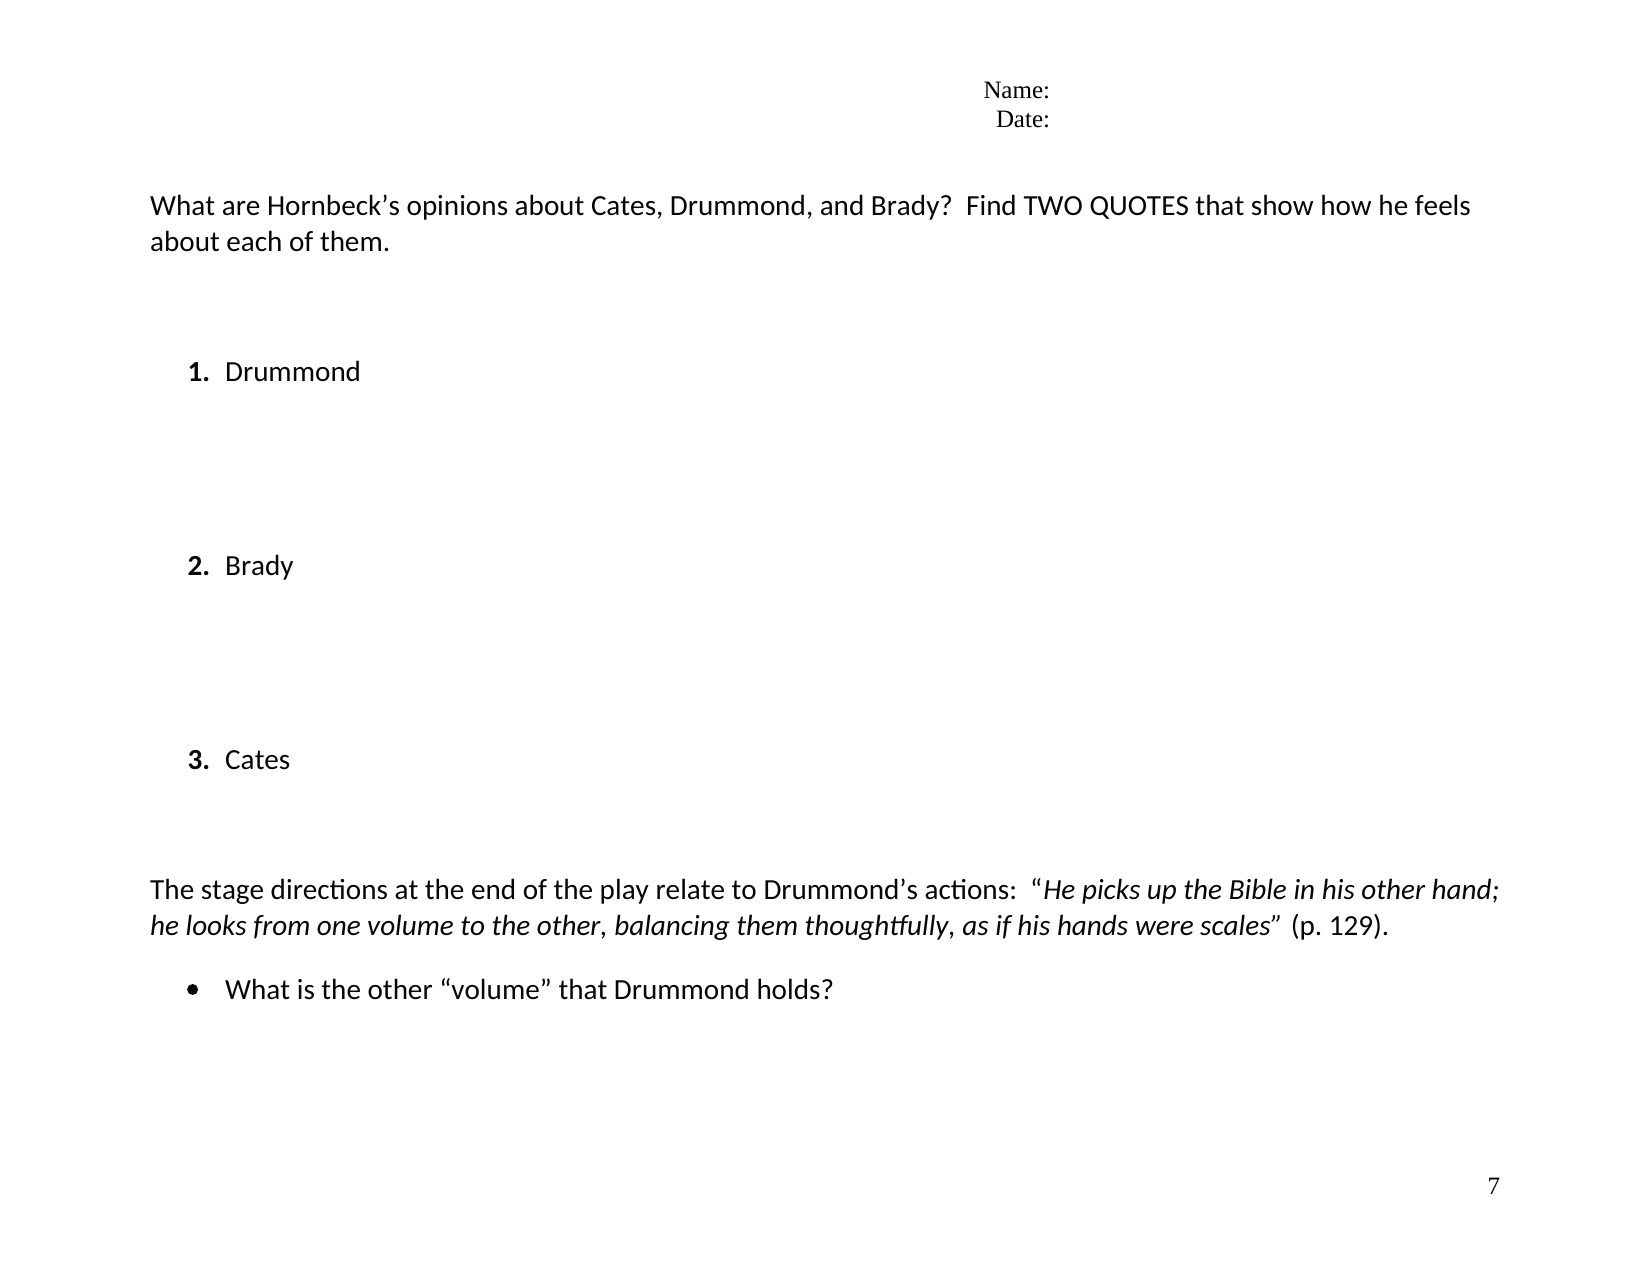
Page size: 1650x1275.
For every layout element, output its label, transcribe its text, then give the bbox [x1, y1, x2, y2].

text The stage directions at the end of the play relate to Drummond’s actions: “He picks up the Bible in his other hand; he looks from one volume to the other, balancing them thoughtfully, as if his hands were scales” (p. 129). [150, 871, 1500, 942]
list What is the other “volume” that Drummond holds? [187, 971, 1500, 1007]
list Cates [187, 741, 1500, 777]
list Brady [187, 547, 1500, 583]
text What are Hornbeck’s opinions about Cates, Drummond, and Brady? Find TWO QUOTES that show how he feels about each of them. [150, 187, 1500, 259]
list Drummond [187, 353, 1500, 388]
